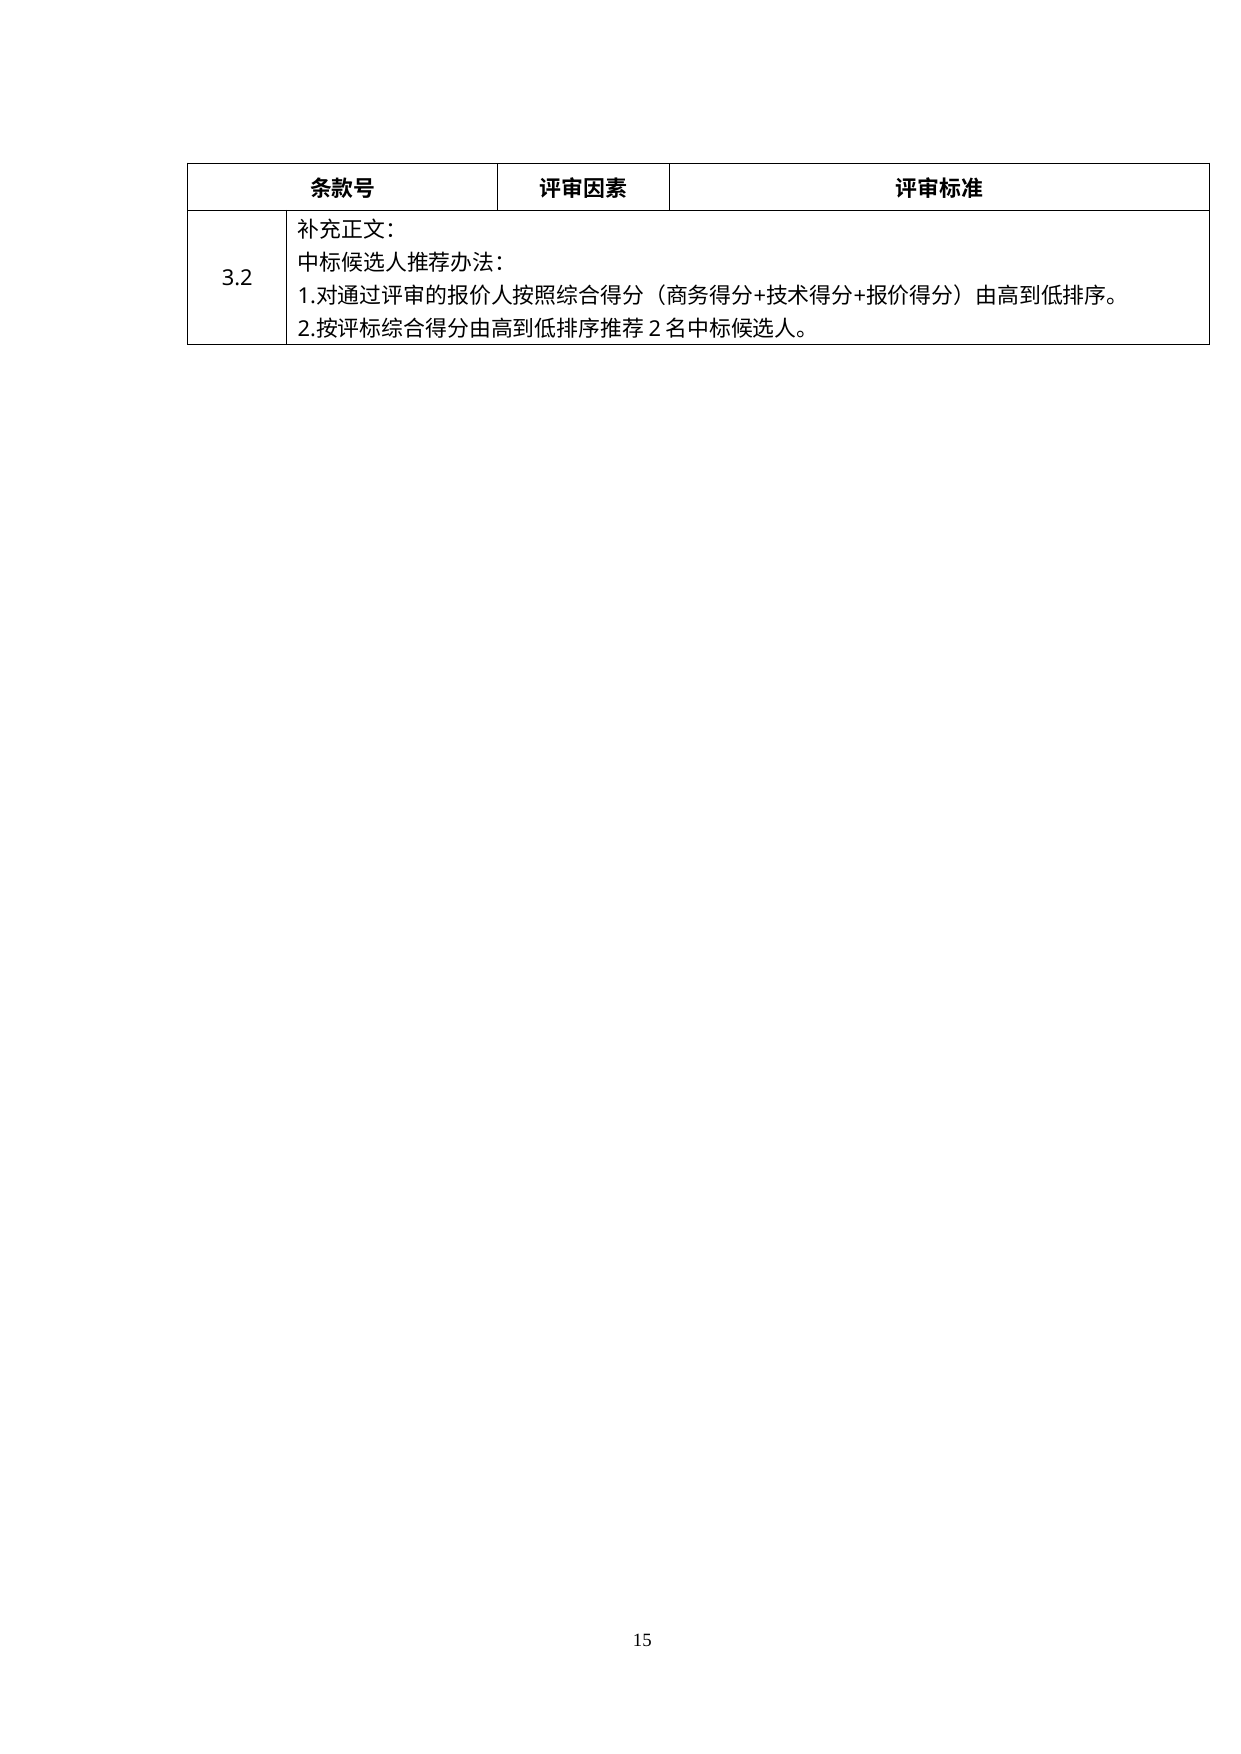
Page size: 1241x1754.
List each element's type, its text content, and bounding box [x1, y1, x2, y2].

table_cell 补充正文： 中标候选人推荐办法： 1.对通过评审的报价人按照综合得分（商务得分+技术得分+报价得分）由高到低排序。 2.按评标综合得分由高到低排序推荐2名中标候选人。 [287, 211, 1209, 344]
table_header 条款号 [188, 164, 497, 210]
table_header 评审标准 [670, 164, 1209, 210]
table_header 评审因素 [498, 164, 669, 210]
table_cell 3.2 [188, 211, 286, 344]
